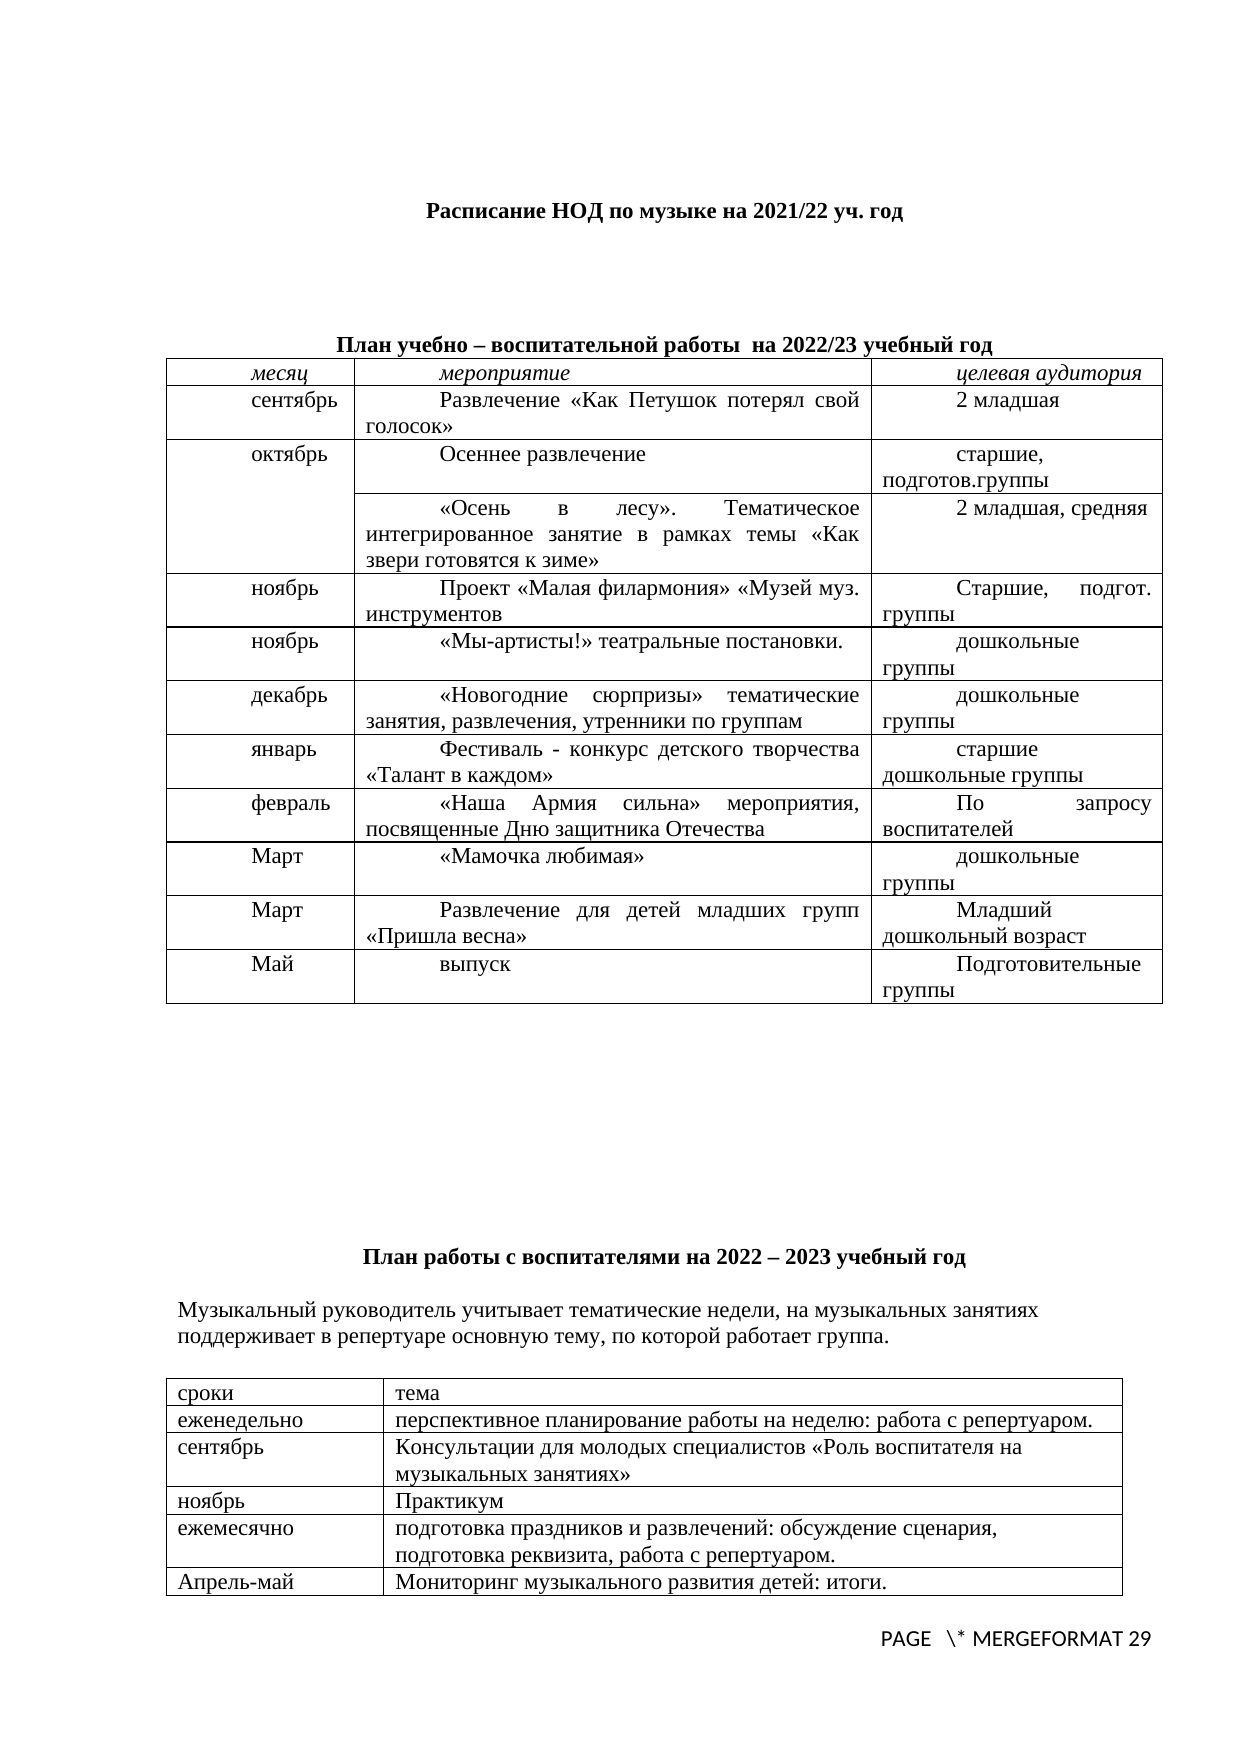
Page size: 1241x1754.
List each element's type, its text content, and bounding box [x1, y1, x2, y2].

text План учебно – воспитательной работы на 2022/23 учебный год [177, 331, 1152, 358]
table_cell дошкольные группы [872, 681, 1162, 734]
text Музыкальный руководитель учитывает тематические недели, на музыкальных занятиях поддерживает в репертуаре основную тему, по которой работает группа. [177, 1296, 1152, 1349]
table_cell Развлечение «Как Петушок потерял свой голосок» [355, 386, 871, 439]
table_cell Проект «Малая филармония» «Музей муз. инструментов [355, 574, 871, 626]
table_cell старшие дошкольные группы [872, 735, 1162, 788]
table_cell ноябрь [167, 574, 354, 626]
table_header тема [384, 1379, 1122, 1405]
table_cell октябрь [167, 440, 354, 573]
table_cell ежемесячно [167, 1515, 383, 1567]
table_cell сентябрь [167, 1433, 383, 1486]
table_cell «Новогодние сюрпризы» тематические занятия, развлечения, утренники по группам [355, 681, 871, 734]
table_cell Март [167, 896, 354, 949]
table_cell еженедельно [167, 1406, 383, 1432]
table_cell подготовка праздников и развлечений: обсуждение сценария, подготовка реквизита, работа с репертуаром. [384, 1515, 1122, 1567]
table_cell дошкольные группы [872, 843, 1162, 895]
table_cell ноябрь [167, 1487, 383, 1513]
table_header мероприятие [355, 359, 871, 385]
table_cell выпуск [355, 950, 871, 1003]
table_cell Практикум [384, 1487, 1122, 1513]
table_cell Май [167, 950, 354, 1003]
table_cell По запросу воспитателей [872, 789, 1162, 841]
table_cell «Мамочка любимая» [355, 843, 871, 895]
table_cell Апрель-май [167, 1568, 383, 1594]
table_cell декабрь [167, 681, 354, 734]
table_cell Развлечение для детей младших групп «Пришла весна» [355, 896, 871, 949]
text Расписание НОД по музыке на 2021/22 уч. год [177, 197, 1152, 223]
table_cell старшие, подготов.группы [872, 440, 1162, 493]
text План работы с воспитателями на 2022 – 2023 учебный год [177, 1243, 1152, 1270]
table_cell Фестиваль - конкурс детского творчества «Талант в каждом» [355, 735, 871, 788]
table_cell февраль [167, 789, 354, 841]
table_cell Осеннее развлечение [355, 440, 871, 493]
table_cell перспективное планирование работы на неделю: работа с репертуаром. [384, 1406, 1122, 1432]
table_cell Подготовительные группы [872, 950, 1162, 1003]
table_cell «Мы-артисты!» театральные постановки. [355, 628, 871, 680]
table_cell «Осень в лесу». Тематическое интегрированное занятие в рамках темы «Как звери готовятся к зиме» [355, 494, 871, 573]
table_cell «Наша Армия сильна» мероприятия, посвященные Дню защитника Отечества [355, 789, 871, 841]
table_cell январь [167, 735, 354, 788]
table_cell Младший дошкольный возраст [872, 896, 1162, 949]
table_cell Мониторинг музыкального развития детей: итоги. [384, 1568, 1122, 1594]
table_cell дошкольные группы [872, 628, 1162, 680]
table_header сроки [167, 1379, 383, 1405]
table_cell Старшие, подгот. группы [872, 574, 1162, 626]
table_cell Март [167, 843, 354, 895]
table_header целевая аудитория [872, 359, 1162, 385]
table_cell ноябрь [167, 628, 354, 680]
table_cell 2 младшая, средняя [872, 494, 1162, 573]
table_header месяц [167, 359, 354, 385]
table_cell Консультации для молодых специалистов «Роль воспитателя на музыкальных занятиях» [384, 1433, 1122, 1486]
table_cell сентябрь [167, 386, 354, 439]
table_cell 2 младшая [872, 386, 1162, 439]
